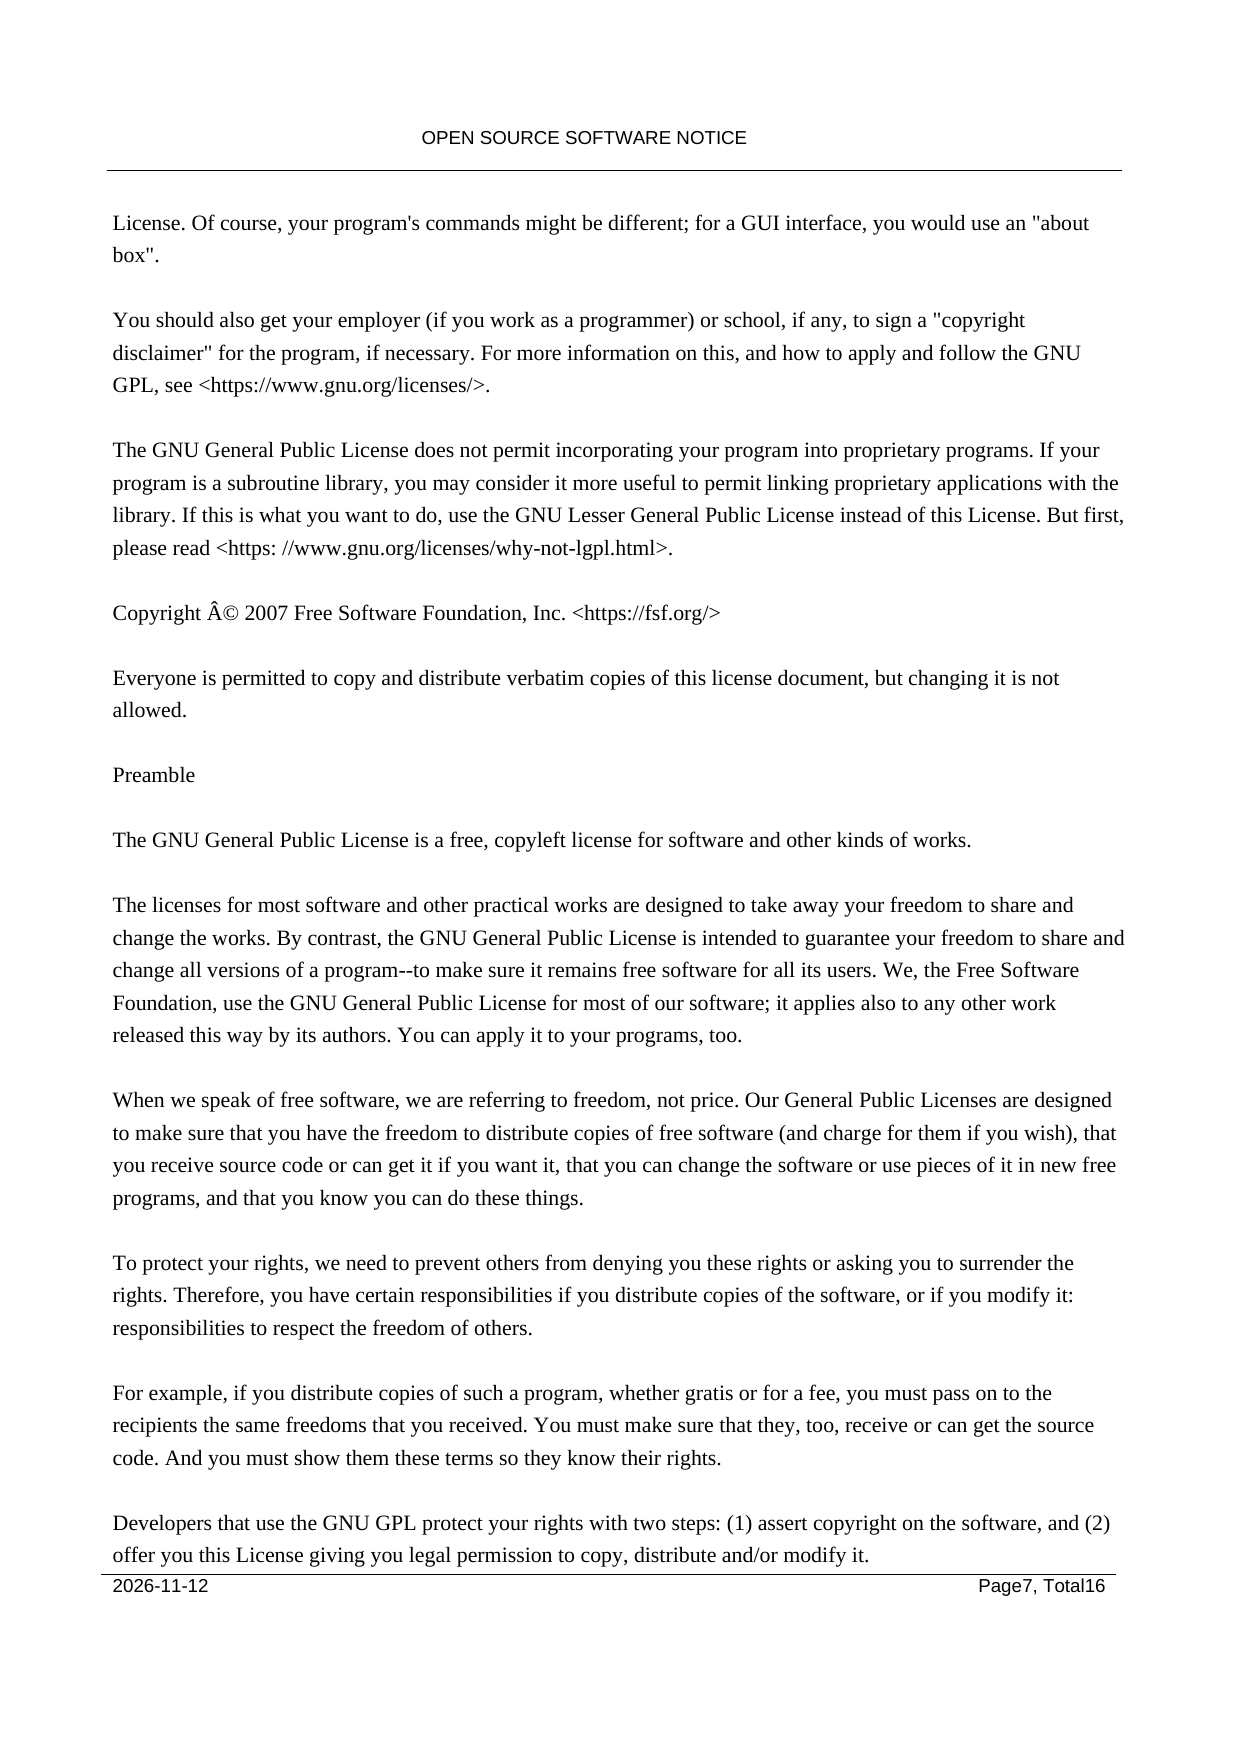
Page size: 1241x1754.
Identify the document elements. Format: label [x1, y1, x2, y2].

text [112, 206, 1128, 1571]
